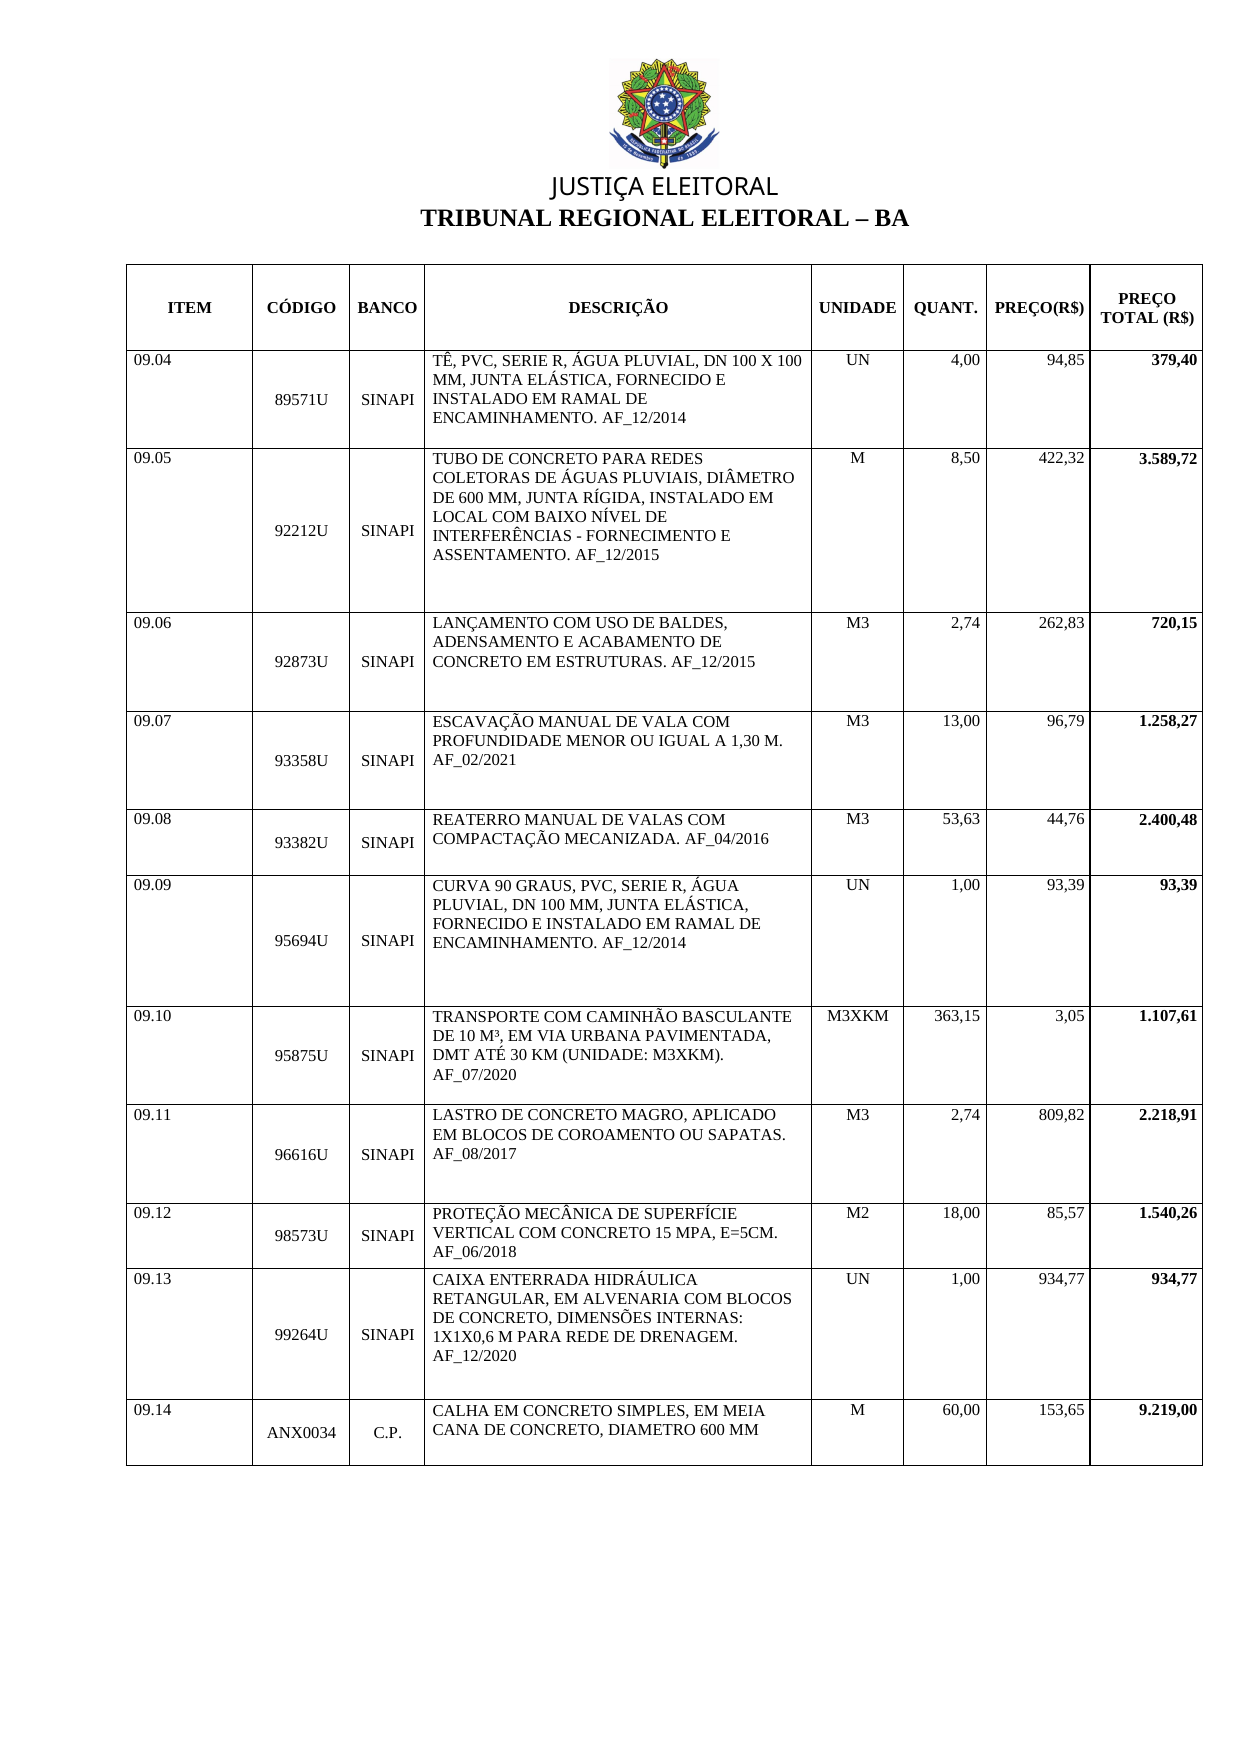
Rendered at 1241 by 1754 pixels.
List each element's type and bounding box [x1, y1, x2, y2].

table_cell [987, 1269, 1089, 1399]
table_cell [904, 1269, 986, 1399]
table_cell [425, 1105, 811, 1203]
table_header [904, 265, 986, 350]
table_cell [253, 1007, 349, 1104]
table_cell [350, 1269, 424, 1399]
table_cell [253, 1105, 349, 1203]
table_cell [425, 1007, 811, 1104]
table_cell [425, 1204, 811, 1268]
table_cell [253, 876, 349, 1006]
picture [609, 58, 720, 169]
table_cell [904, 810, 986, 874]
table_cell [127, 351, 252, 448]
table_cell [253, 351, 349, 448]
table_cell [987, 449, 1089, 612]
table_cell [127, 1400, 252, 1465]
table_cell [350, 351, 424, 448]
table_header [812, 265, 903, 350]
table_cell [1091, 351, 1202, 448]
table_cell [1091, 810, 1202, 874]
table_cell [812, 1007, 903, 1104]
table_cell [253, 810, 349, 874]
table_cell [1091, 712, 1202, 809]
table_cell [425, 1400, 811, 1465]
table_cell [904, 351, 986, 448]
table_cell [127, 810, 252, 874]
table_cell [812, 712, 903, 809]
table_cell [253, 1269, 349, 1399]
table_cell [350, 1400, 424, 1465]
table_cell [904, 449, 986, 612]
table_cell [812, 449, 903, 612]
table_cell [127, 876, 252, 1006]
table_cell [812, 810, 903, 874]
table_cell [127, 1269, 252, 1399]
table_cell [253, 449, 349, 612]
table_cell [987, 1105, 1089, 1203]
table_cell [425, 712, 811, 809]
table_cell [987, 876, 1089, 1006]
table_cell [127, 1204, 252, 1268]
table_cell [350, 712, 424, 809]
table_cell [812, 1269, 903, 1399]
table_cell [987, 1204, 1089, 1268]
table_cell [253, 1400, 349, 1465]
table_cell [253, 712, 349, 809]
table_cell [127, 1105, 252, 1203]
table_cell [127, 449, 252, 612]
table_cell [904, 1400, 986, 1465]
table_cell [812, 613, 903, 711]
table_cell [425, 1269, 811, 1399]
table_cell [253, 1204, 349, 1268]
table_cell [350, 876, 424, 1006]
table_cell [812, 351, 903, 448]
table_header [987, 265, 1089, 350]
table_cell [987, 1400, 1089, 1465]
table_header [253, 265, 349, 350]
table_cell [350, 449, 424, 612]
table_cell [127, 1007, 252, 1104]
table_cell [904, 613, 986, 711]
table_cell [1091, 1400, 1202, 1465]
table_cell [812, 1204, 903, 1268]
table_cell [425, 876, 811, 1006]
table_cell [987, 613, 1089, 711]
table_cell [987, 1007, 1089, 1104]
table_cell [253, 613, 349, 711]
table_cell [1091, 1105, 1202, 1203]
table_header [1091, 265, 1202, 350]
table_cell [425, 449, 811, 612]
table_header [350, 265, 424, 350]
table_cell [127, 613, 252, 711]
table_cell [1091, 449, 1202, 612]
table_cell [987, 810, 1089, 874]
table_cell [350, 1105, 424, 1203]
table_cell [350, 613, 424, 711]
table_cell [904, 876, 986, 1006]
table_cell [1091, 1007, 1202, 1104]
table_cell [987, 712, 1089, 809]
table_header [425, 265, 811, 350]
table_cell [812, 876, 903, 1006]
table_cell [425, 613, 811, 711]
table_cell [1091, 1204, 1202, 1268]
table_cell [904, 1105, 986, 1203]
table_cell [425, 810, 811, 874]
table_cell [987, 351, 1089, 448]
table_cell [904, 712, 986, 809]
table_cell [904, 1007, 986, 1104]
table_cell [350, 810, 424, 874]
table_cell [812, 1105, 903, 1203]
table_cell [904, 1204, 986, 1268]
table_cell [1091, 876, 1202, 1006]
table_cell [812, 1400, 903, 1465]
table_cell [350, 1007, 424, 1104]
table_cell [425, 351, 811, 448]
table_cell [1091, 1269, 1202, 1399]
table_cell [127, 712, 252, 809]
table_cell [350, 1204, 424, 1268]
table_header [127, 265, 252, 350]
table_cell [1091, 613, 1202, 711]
